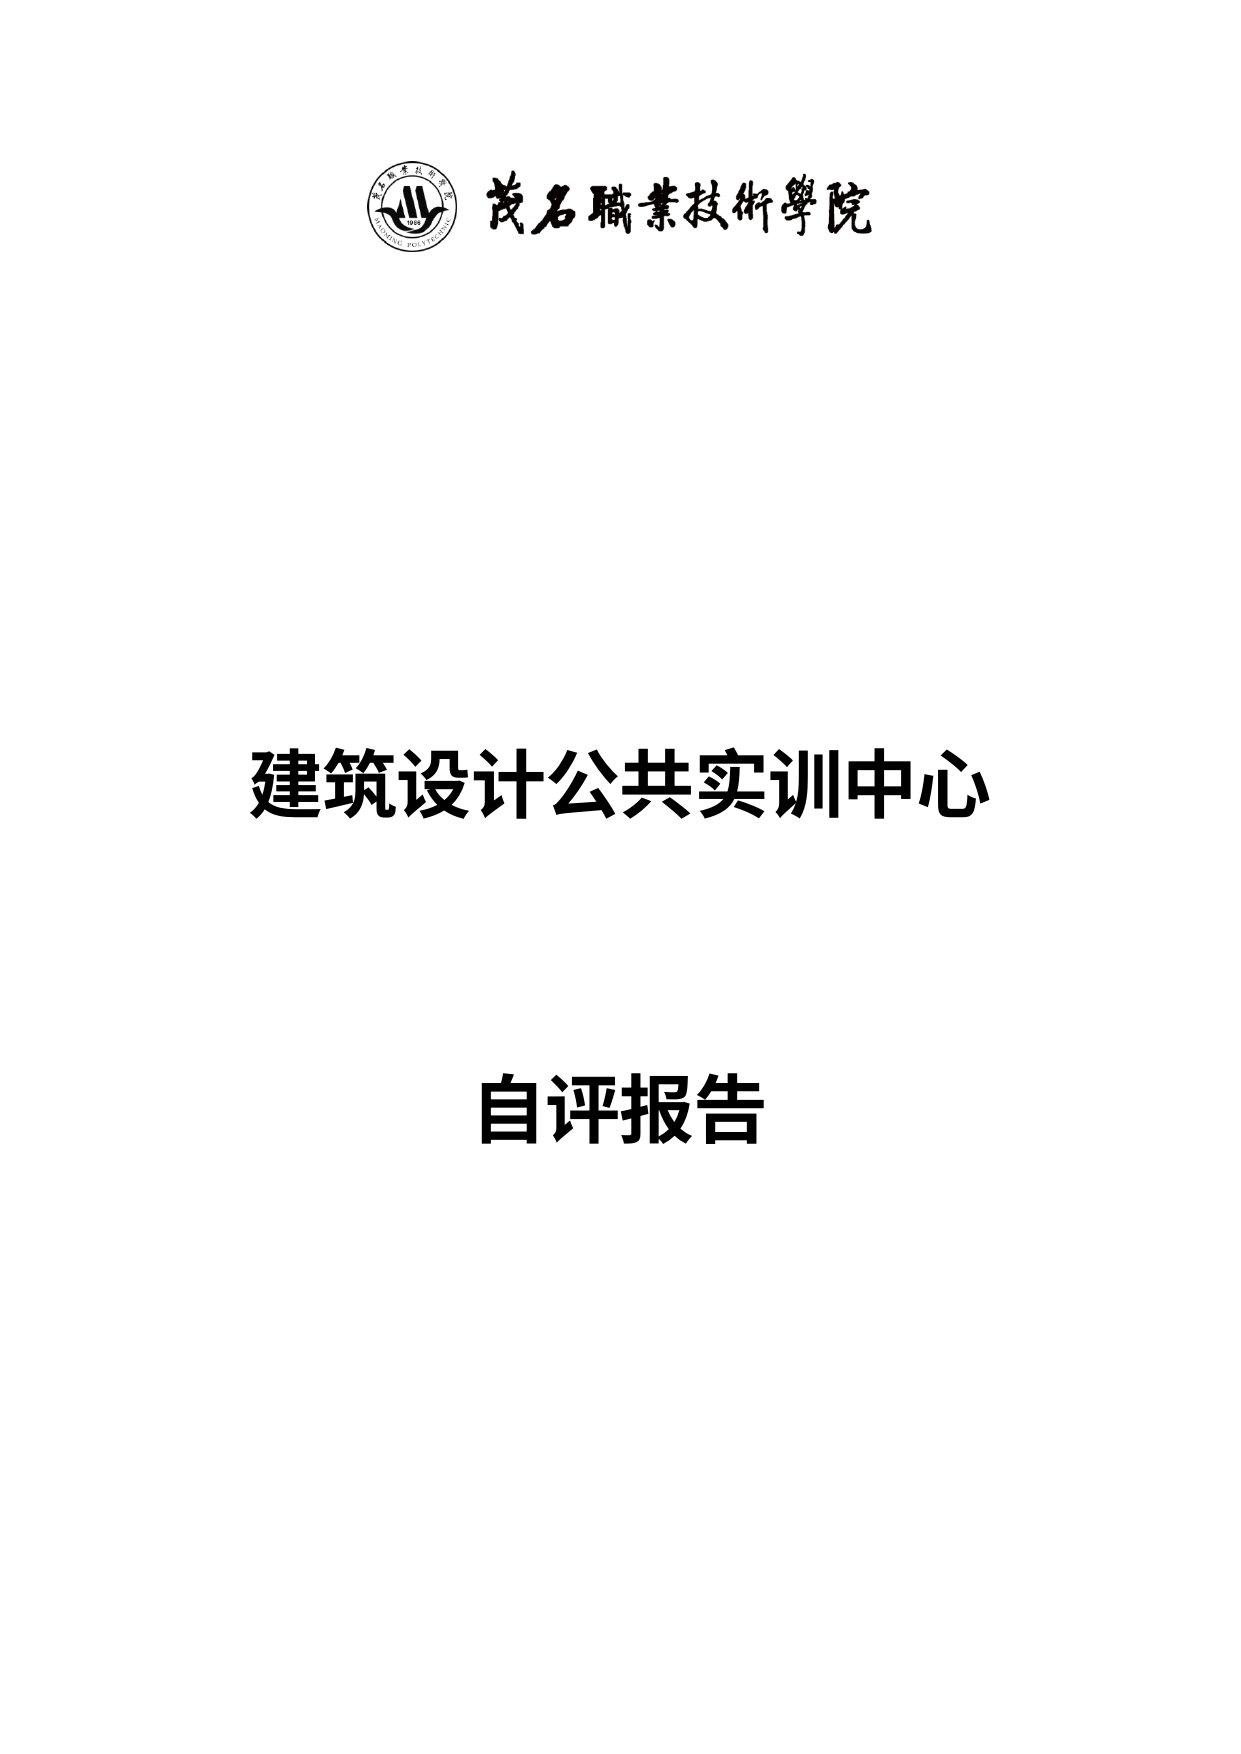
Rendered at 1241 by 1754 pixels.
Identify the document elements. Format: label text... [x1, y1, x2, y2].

title 自评报告 [187, 1039, 1053, 1169]
picture [477, 169, 880, 245]
title 建筑设计公共实训中心 [187, 714, 1053, 844]
picture [367, 161, 457, 252]
